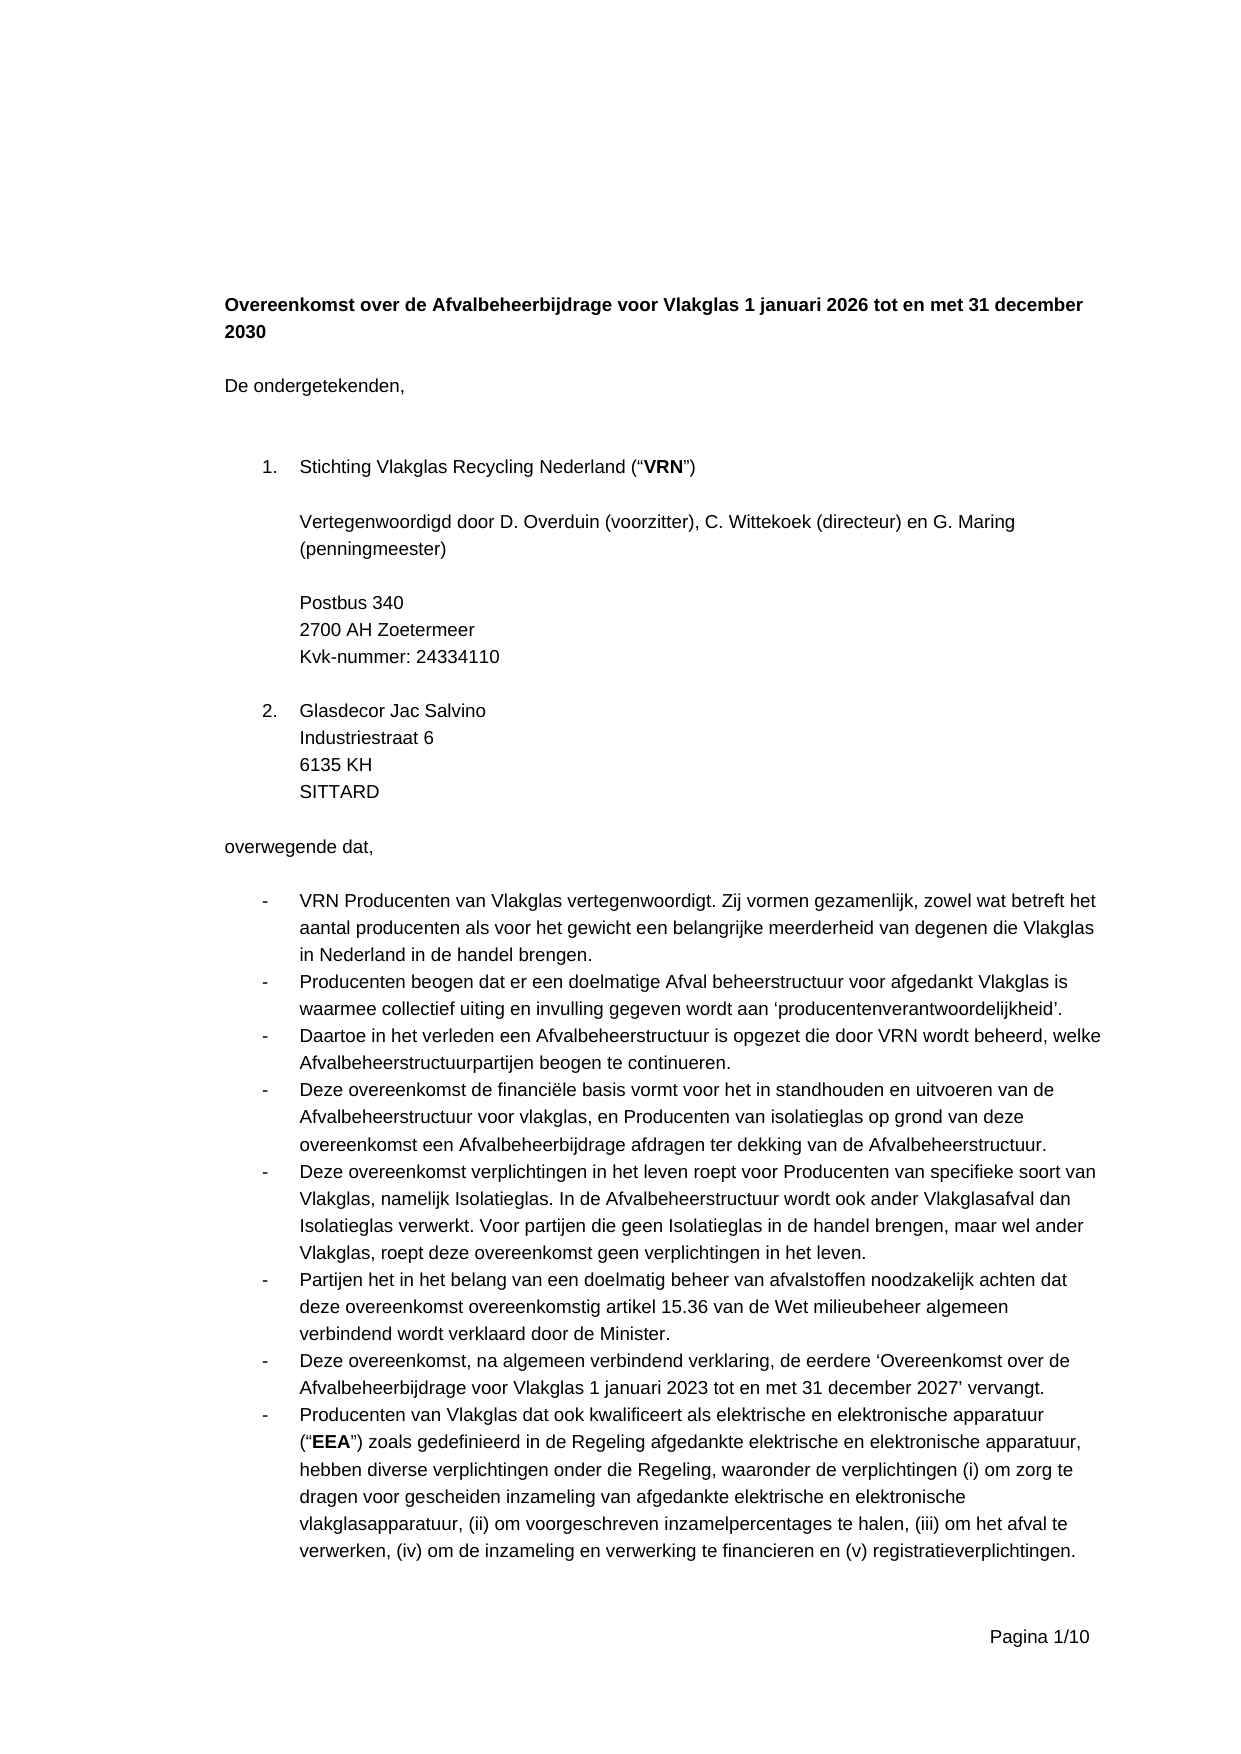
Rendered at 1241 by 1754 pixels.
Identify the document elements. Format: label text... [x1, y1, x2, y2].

text Vertegenwoordigd door D. Overduin (voorzitter), C. Wittekoek (directeur) en G. Maring (penningmeester) [299, 505, 1103, 559]
list Deze overeenkomst de financiële basis vormt voor het in standhouden en uitvoeren van de Afvalbeheerstructuur voor vlakglas, en Producenten van isolatieglas op grond van deze overeenkomst een Afvalbeheerbijdrage afdragen ter dekking van de Afvalbeheerstructuur. [262, 1074, 1103, 1155]
text Overeenkomst over de Afvalbeheerbijdrage voor Vlakglas 1 januari 2026 tot en met 31 december 2030 [224, 288, 1103, 342]
text 2700 AH Zoetermeer [299, 613, 1103, 640]
list VRN Producenten van Vlakglas vertegenwoordigt. Zij vormen gezamenlijk, zowel wat betreft het aantal producenten als voor het gewicht een belangrijke meerderheid van degenen die Vlakglas in Nederland in de handel brengen. [262, 884, 1103, 965]
text De ondergetekenden, [224, 369, 1103, 397]
list Stichting Vlakglas Recycling Nederland (“VRN”) [262, 451, 1103, 478]
list Partijen het in het belang van een doelmatig beheer van afvalstoffen noodzakelijk achten dat deze overeenkomst overeenkomstig artikel 15.36 van de Wet milieubeheer algemeen verbindend wordt verklaard door de Minister. [262, 1263, 1103, 1344]
list Deze overeenkomst, na algemeen verbindend verklaring, de eerdere ‘Overeenkomst over de Afvalbeheerbijdrage voor Vlakglas 1 januari 2023 tot en met 31 december 2027’ vervangt. [262, 1344, 1103, 1399]
list Deze overeenkomst verplichtingen in het leven roept voor Producenten van specifieke soort van Vlakglas, namelijk Isolatieglas. In de Afvalbeheerstructuur wordt ook ander Vlakglasafval dan Isolatieglas verwerkt. Voor partijen die geen Isolatieglas in de handel brengen, maar wel ander Vlakglas, roept deze overeenkomst geen verplichtingen in het leven. [262, 1155, 1103, 1263]
text Kvk-nummer: 24334110 [299, 640, 1103, 667]
list Glasdecor Jac Salvino [262, 694, 1103, 722]
text Postbus 340 [299, 586, 1103, 613]
text overwegende dat, [224, 830, 1103, 857]
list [262, 1399, 1103, 1561]
list Daartoe in het verleden een Afvalbeheerstructuur is opgezet die door VRN wordt beheerd, welke Afvalbeheerstructuurpartijen beogen te continueren. [262, 1019, 1103, 1074]
list Producenten beogen dat er een doelmatige Afval beheerstructuur voor afgedankt Vlakglas is waarmee collectief uiting en invulling gegeven wordt aan ‘producentenverantwoordelijkheid’. [262, 965, 1103, 1019]
list Industriestraat 6 6135 KH SITTARD [299, 722, 1103, 803]
